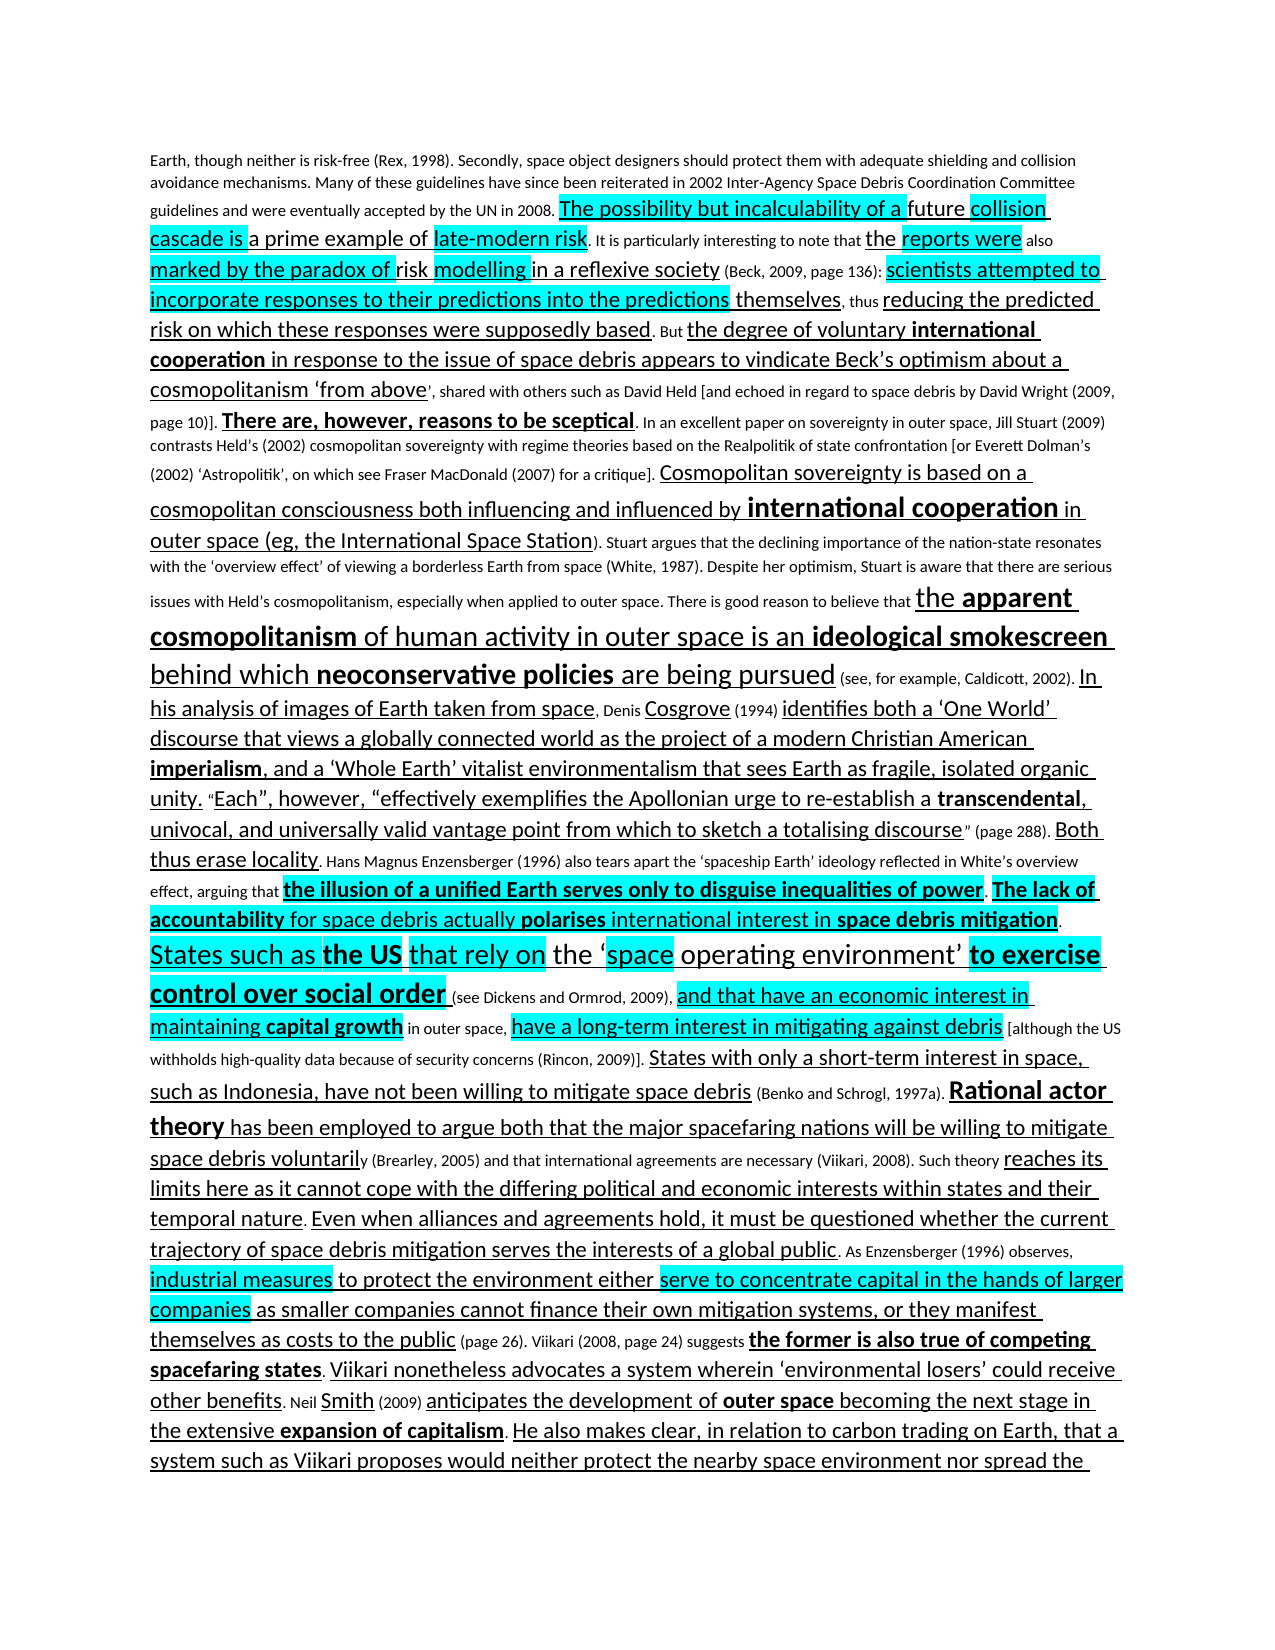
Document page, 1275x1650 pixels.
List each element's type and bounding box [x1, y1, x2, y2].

text [150, 150, 1125, 1474]
